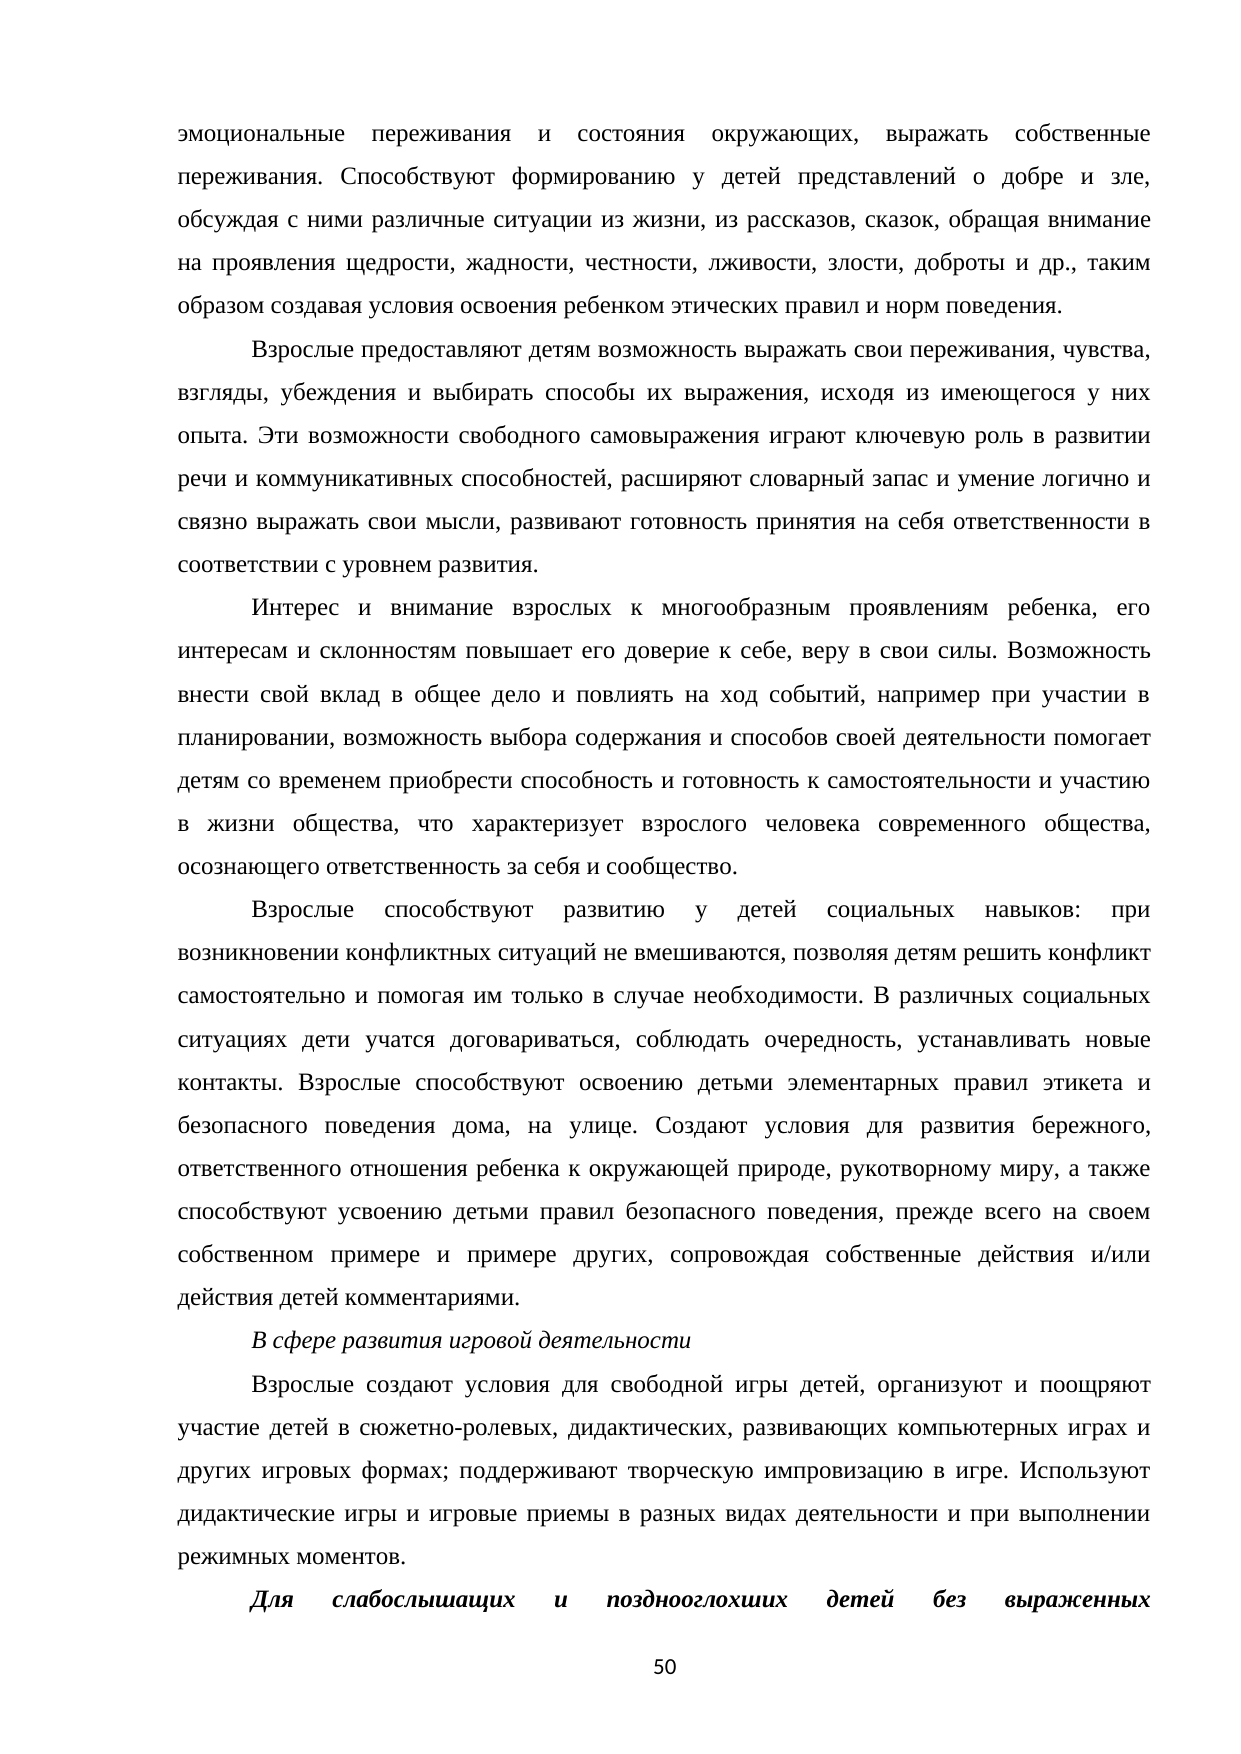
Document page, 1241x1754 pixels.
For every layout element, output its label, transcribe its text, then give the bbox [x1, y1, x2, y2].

text Интерес и внимание взрослых к многообразным проявлениям ребенка, его интересам и склонностям повышает его доверие к себе, веру в свои силы. Возможность внести свой вклад в общее дело и повлиять на ход событий, например при участии в планировании, возможность выбора содержания и способов своей деятельности помогает детям со временем приобрести способность и готовность к самостоятельности и участию в жизни общества, что характеризует взрослого человека современного общества, осознающего ответственность за себя и сообщество. [177, 592, 1152, 880]
text Взрослые способствуют развитию у детей социальных навыков: при возникновении конфликтных ситуаций не вмешиваются, позволяя детям решить конфликт самостоятельно и помогая им только в случае необходимости. В различных социальных ситуациях дети учатся договариваться, соблюдать очередность, устанавливать новые контакты. Взрослые способствуют освоению детьми элементарных правил этикета и безопасного поведения дома, на улице. Создают условия для развития бережного, ответственного отношения ребенка к окружающей природе, рукотворному миру, а также способствуют усвоению детьми правил безопасного поведения, прежде всего на своем собственном примере и примере других, сопровождая собственные действия и/или действия детей комментариями. [177, 894, 1152, 1311]
text В сфере развития игровой деятельности [177, 1326, 1152, 1354]
text Взрослые создают условия для свободной игры детей, организуют и поощряют участие детей в сюжетно-ролевых, дидактических, развивающих компьютерных играх и других игровых формах; поддерживают творческую импровизацию в игре. Используют дидактические игры и игровые приемы в разных видах деятельности и при выполнении режимных моментов. [177, 1369, 1152, 1570]
text Взрослые предоставляют детям возможность выражать свои переживания, чувства, взгляды, убеждения и выбирать способы их выражения, исходя из имеющегося у них опыта. Эти возможности свободного самовыражения играют ключевую роль в развитии речи и коммуникативных способностей, расширяют словарный запас и умение логично и связно выражать свои мысли, развивают готовность принятия на себя ответственности в соответствии с уровнем развития. [177, 334, 1152, 578]
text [177, 118, 1152, 319]
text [177, 1584, 1152, 1613]
